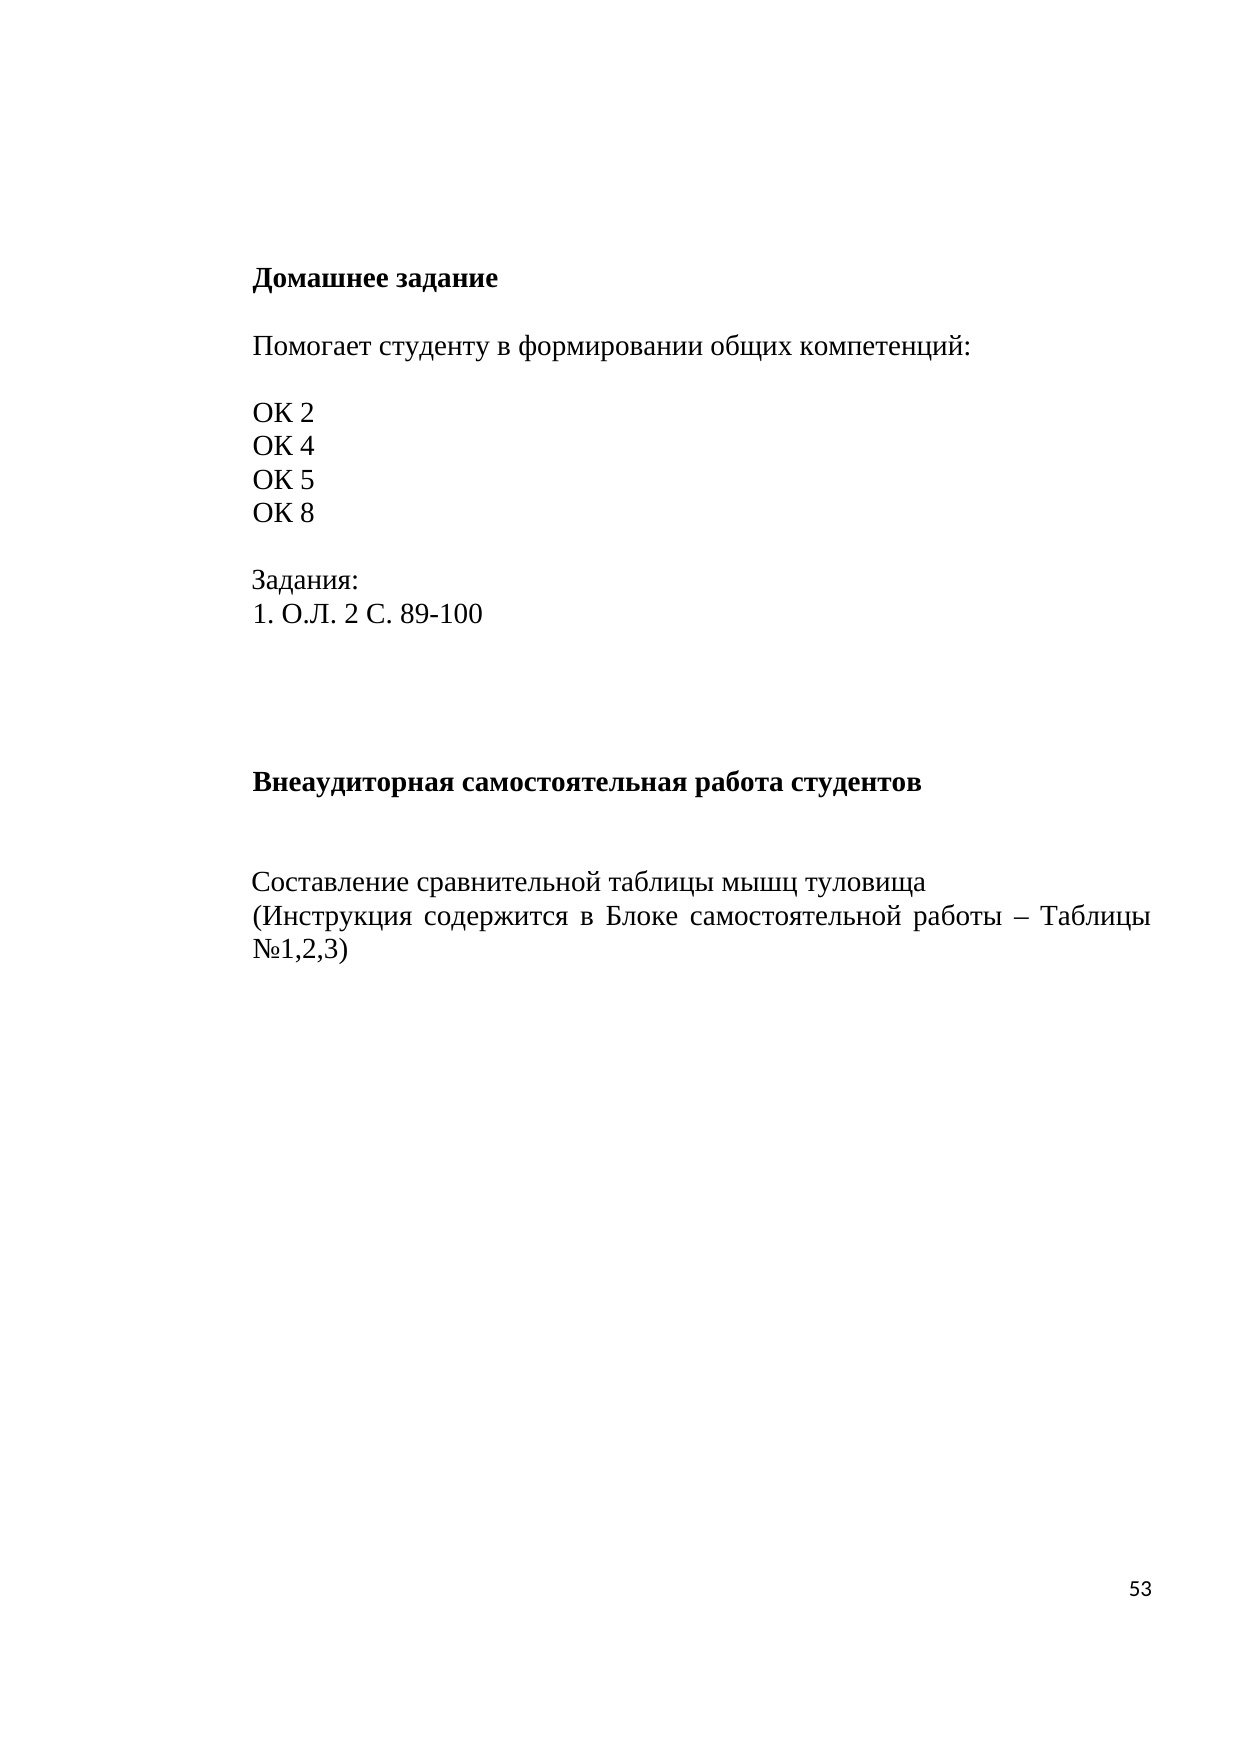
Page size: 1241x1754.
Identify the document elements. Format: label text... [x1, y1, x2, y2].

list ОК 4 [252, 428, 1152, 462]
list Помогает студенту в формировании общих компетенций: [252, 328, 1152, 361]
list Составление сравнительной таблицы мышц туловища [177, 864, 1152, 898]
list ОК 5 [252, 462, 1152, 495]
list Задания: [177, 562, 1152, 596]
list Домашнее задание [252, 261, 1152, 294]
list ОК 8 [252, 495, 1152, 529]
list (Инструкция содержится в Блоке самостоятельной работы – Таблицы №1,2,3) [252, 898, 1152, 965]
list 1. О.Л. 2 С. 89-100 [252, 596, 1152, 629]
list Внеаудиторная самостоятельная работа студентов [252, 764, 1152, 797]
list ОК 2 [252, 395, 1152, 428]
